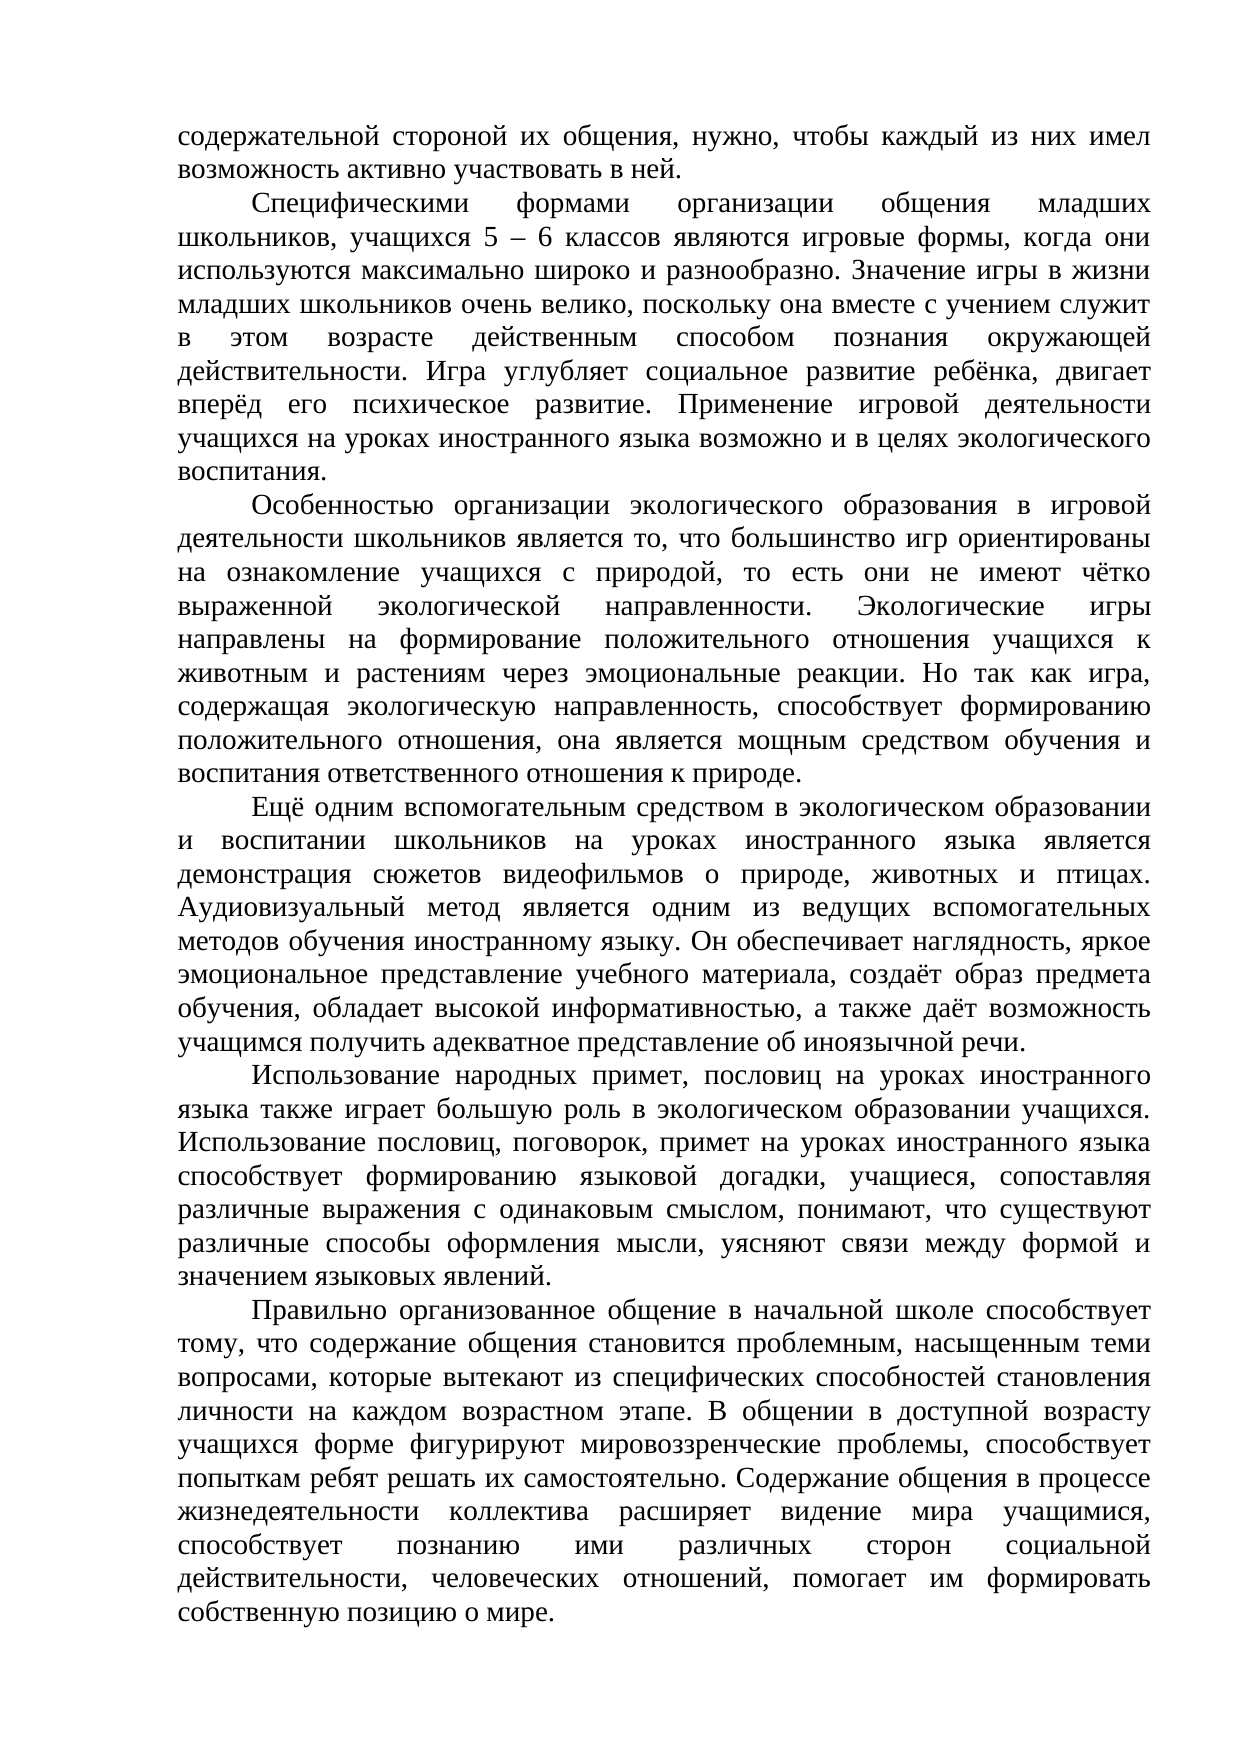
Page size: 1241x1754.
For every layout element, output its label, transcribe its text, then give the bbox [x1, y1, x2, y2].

text Правильно организованное общение в начальной школе способствует тому, что содержание общения становится проблемным, насыщенным теми вопросами, которые вытекают из специфических способностей становления личности на каждом возрастном этапе. В общении в доступной возрасту учащихся форме фигурируют мировоззренческие проблемы, способствует попыткам ребят решать их самостоятельно. Содержание общения в процессе жизнедеятельности коллектива расширяет видение мира учащимися, способствует познанию ими различных сторон социальной действительности, человеческих отношений, помогает им формировать собственную позицию о мире. [177, 1292, 1152, 1627]
text Ещё одним вспомогательным средством в экологическом образовании и воспитании школьников на уроках иностранного языка является демонстрация сюжетов видеофильмов о природе, животных и птицах. Аудиовизуальный метод является одним из ведущих вспомогательных методов обучения иностранному языку. Он обеспечивает наглядность, яркое эмоциональное представление учебного материала, создаёт образ предмета обучения, обладает высокой информативностью, а также даёт возможность учащимся получить адекватное представление об иноязычной речи. [177, 789, 1152, 1057]
text Специфическими формами организации общения младших школьников, учащихся 5 – 6 классов являются игровые формы, когда они используются максимально широко и разнообразно. Значение игры в жизни младших школьников очень велико, поскольку она вместе с учением служит в этом возрасте действенным способом познания окружающей действительности. Игра углубляет социальное развитие ребёнка, двигает вперёд его психическое развитие. Применение игровой деятельности учащихся на уроках иностранного языка возможно и в целях экологического воспитания. [177, 185, 1152, 487]
text Использование народных примет, пословиц на уроках иностранного языка также играет большую роль в экологическом образовании учащихся. Использование пословиц, поговорок, примет на уроках иностранного языка способствует формированию языковой догадки, учащиеся, сопоставляя различные выражения с одинаковым смыслом, понимают, что существуют различные способы оформления мысли, уясняют связи между формой и значением языковых явлений. [177, 1057, 1152, 1292]
text Особенностью организации экологического образования в игровой деятельности школьников является то, что большинство игр ориентированы на ознакомление учащихся с природой, то есть они не имеют чётко выраженной экологической направленности. Экологические игры направлены на формирование положительного отношения учащихся к животным и растениям через эмоциональные реакции. Но так как игра, содержащая экологическую направленность, способствует формированию положительного отношения, она является мощным средством обучения и воспитания ответственного отношения к природе. [177, 487, 1152, 789]
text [177, 118, 1152, 185]
